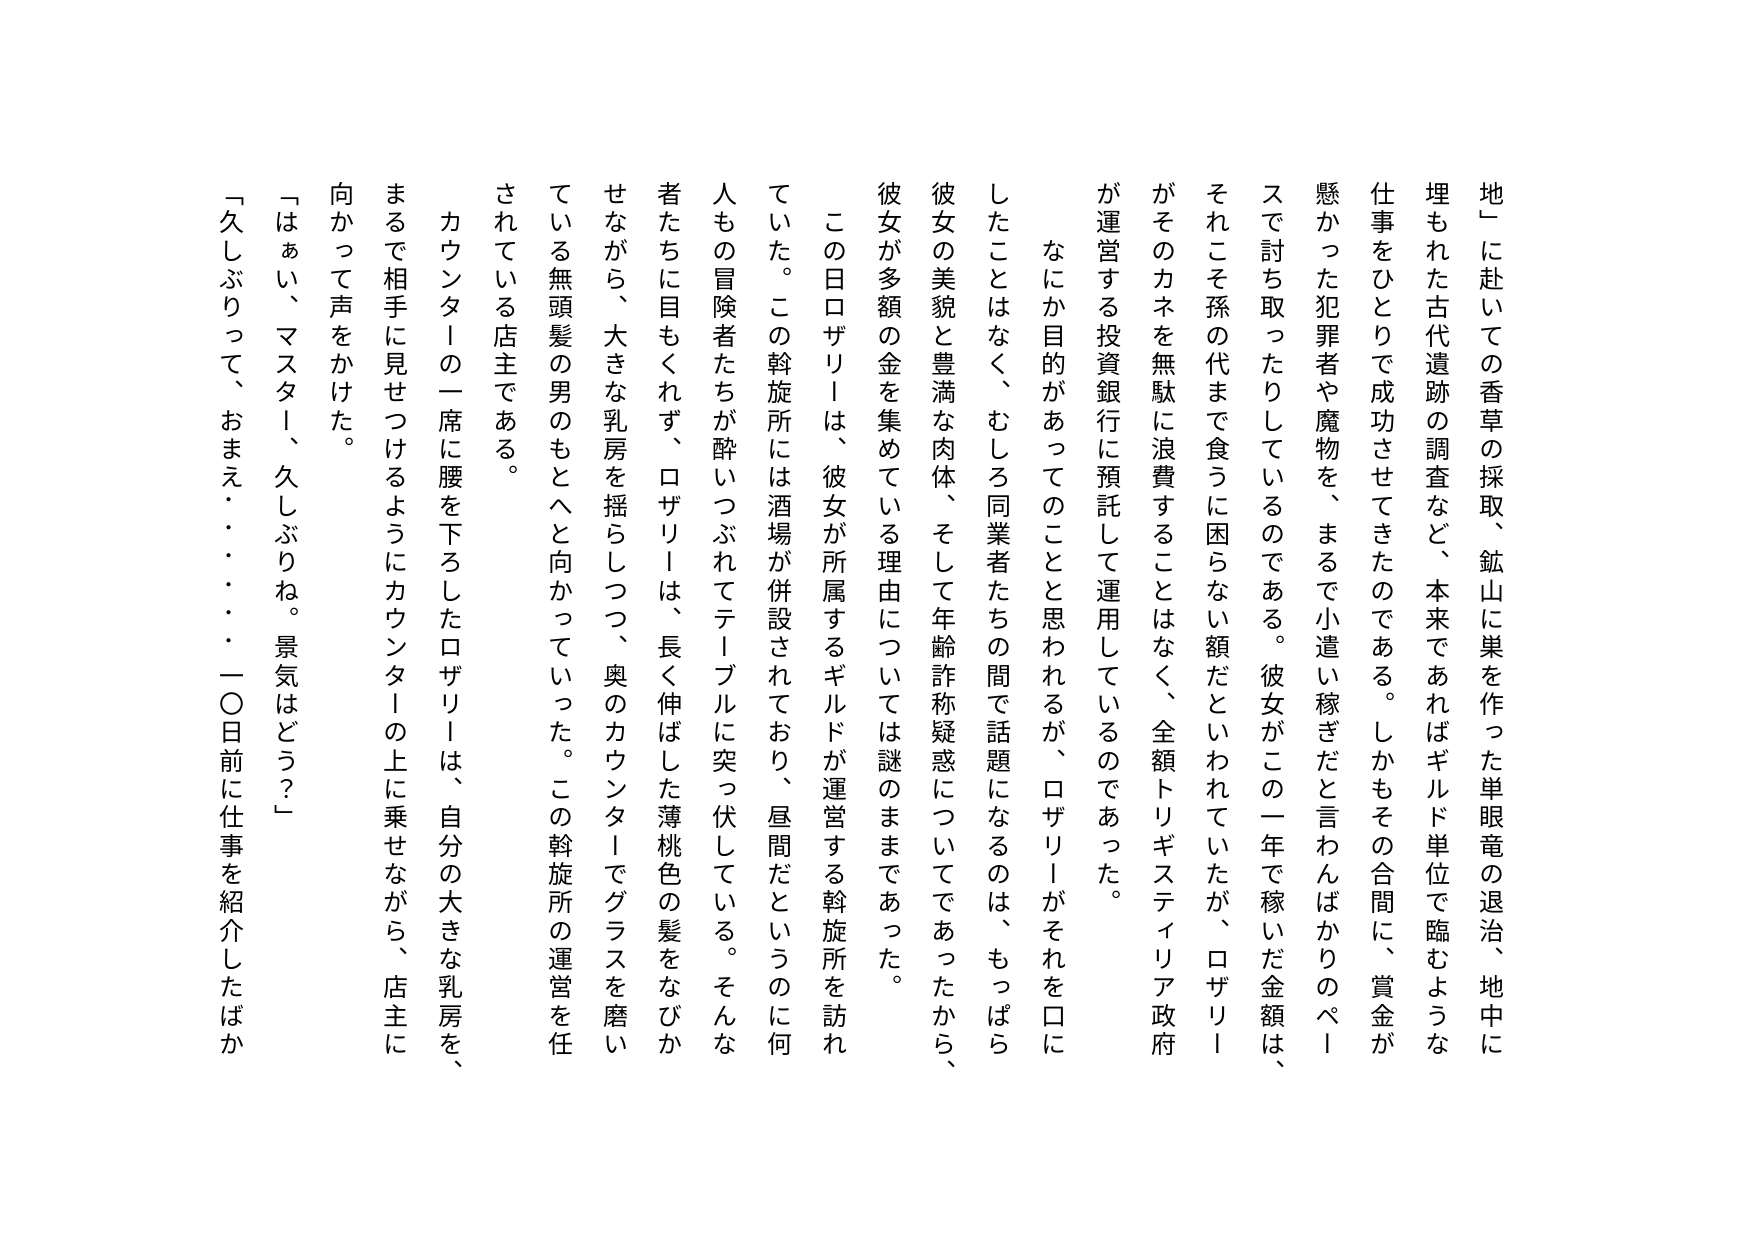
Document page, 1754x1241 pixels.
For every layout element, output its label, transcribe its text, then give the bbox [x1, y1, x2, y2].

text 「久しぶりって、おまえ･･････一〇日前に仕事を紹介したばかりじゃねーか。戦争でも起きないかぎり、そんな数日で景気は変わらねぇよ」 [205, 181, 259, 1059]
text カウンターの一席に腰を下ろしたロザリーは、自分の大きな乳房を、まるで相手に見せつけるようにカウンターの上に乗せながら、店主に向かって声をかけた。 [314, 181, 479, 1059]
text 「はぁい、マスター、久しぶりね。景気はどう？」 [259, 181, 314, 1059]
text なにか目的があってのことと思われるが、ロザリーがそれを口にしたことはなく、むしろ同業者たちの間で話題になるのは、もっぱら彼女の美貌と豊満な肉体、そして年齢詐称疑惑についてであったから、彼女が多額の金を集めている理由については謎のままであった。 [862, 181, 1081, 1059]
text この日ロザリーは、彼女が所属するギルドが運営する斡旋所を訪れていた。この斡旋所には酒場が併設されており、昼間だというのに何人もの冒険者たちが酔いつぶれてテーブルに突っ伏している。そんな者たちに目もくれず、ロザリーは、長く伸ばした薄桃色の髪をなびかせながら、大きな乳房を揺らしつつ、奥のカウンターでグラスを磨いている無頭髪の男のもとへと向かっていった。この斡旋所の運営を任されている店主である。 [479, 181, 862, 1059]
